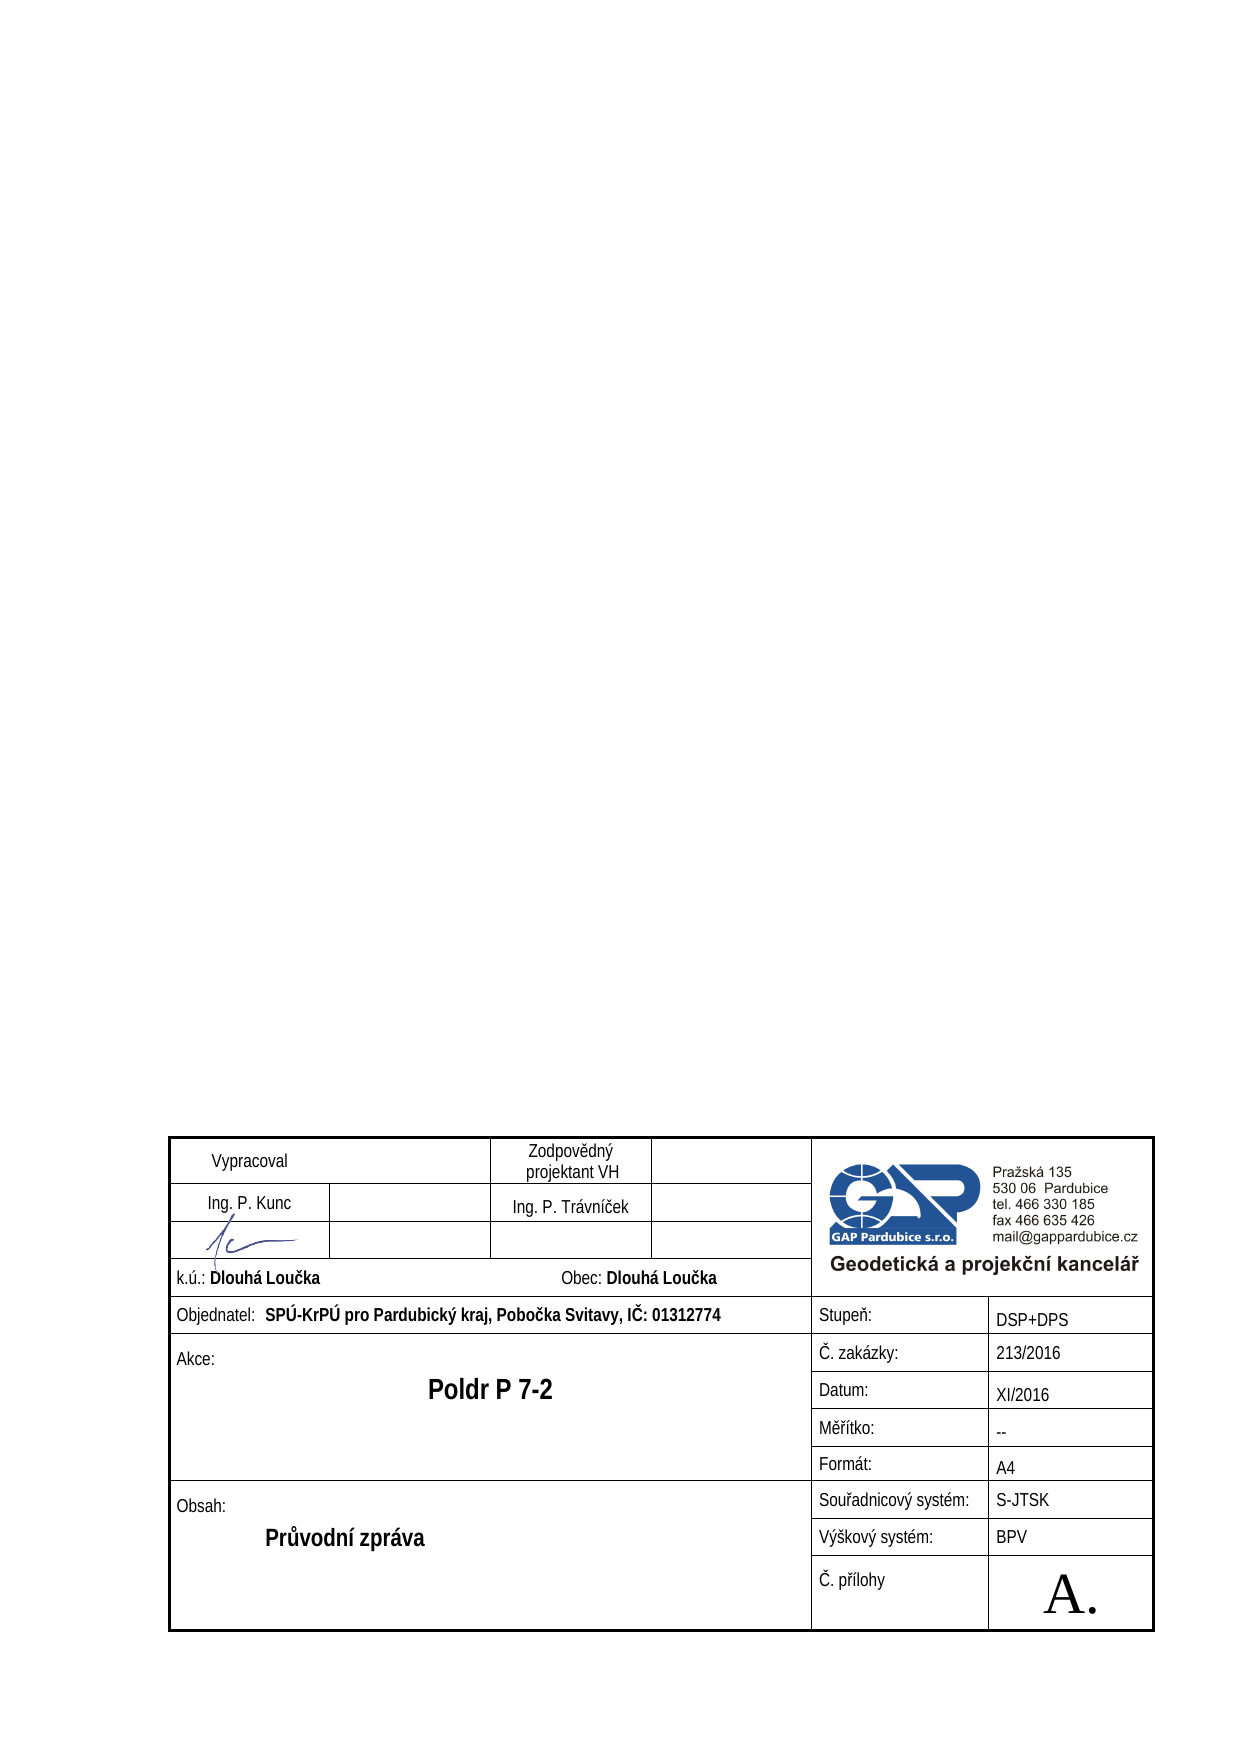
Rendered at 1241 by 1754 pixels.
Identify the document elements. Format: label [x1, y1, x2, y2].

picture [826, 1160, 1139, 1275]
picture [204, 1212, 299, 1273]
